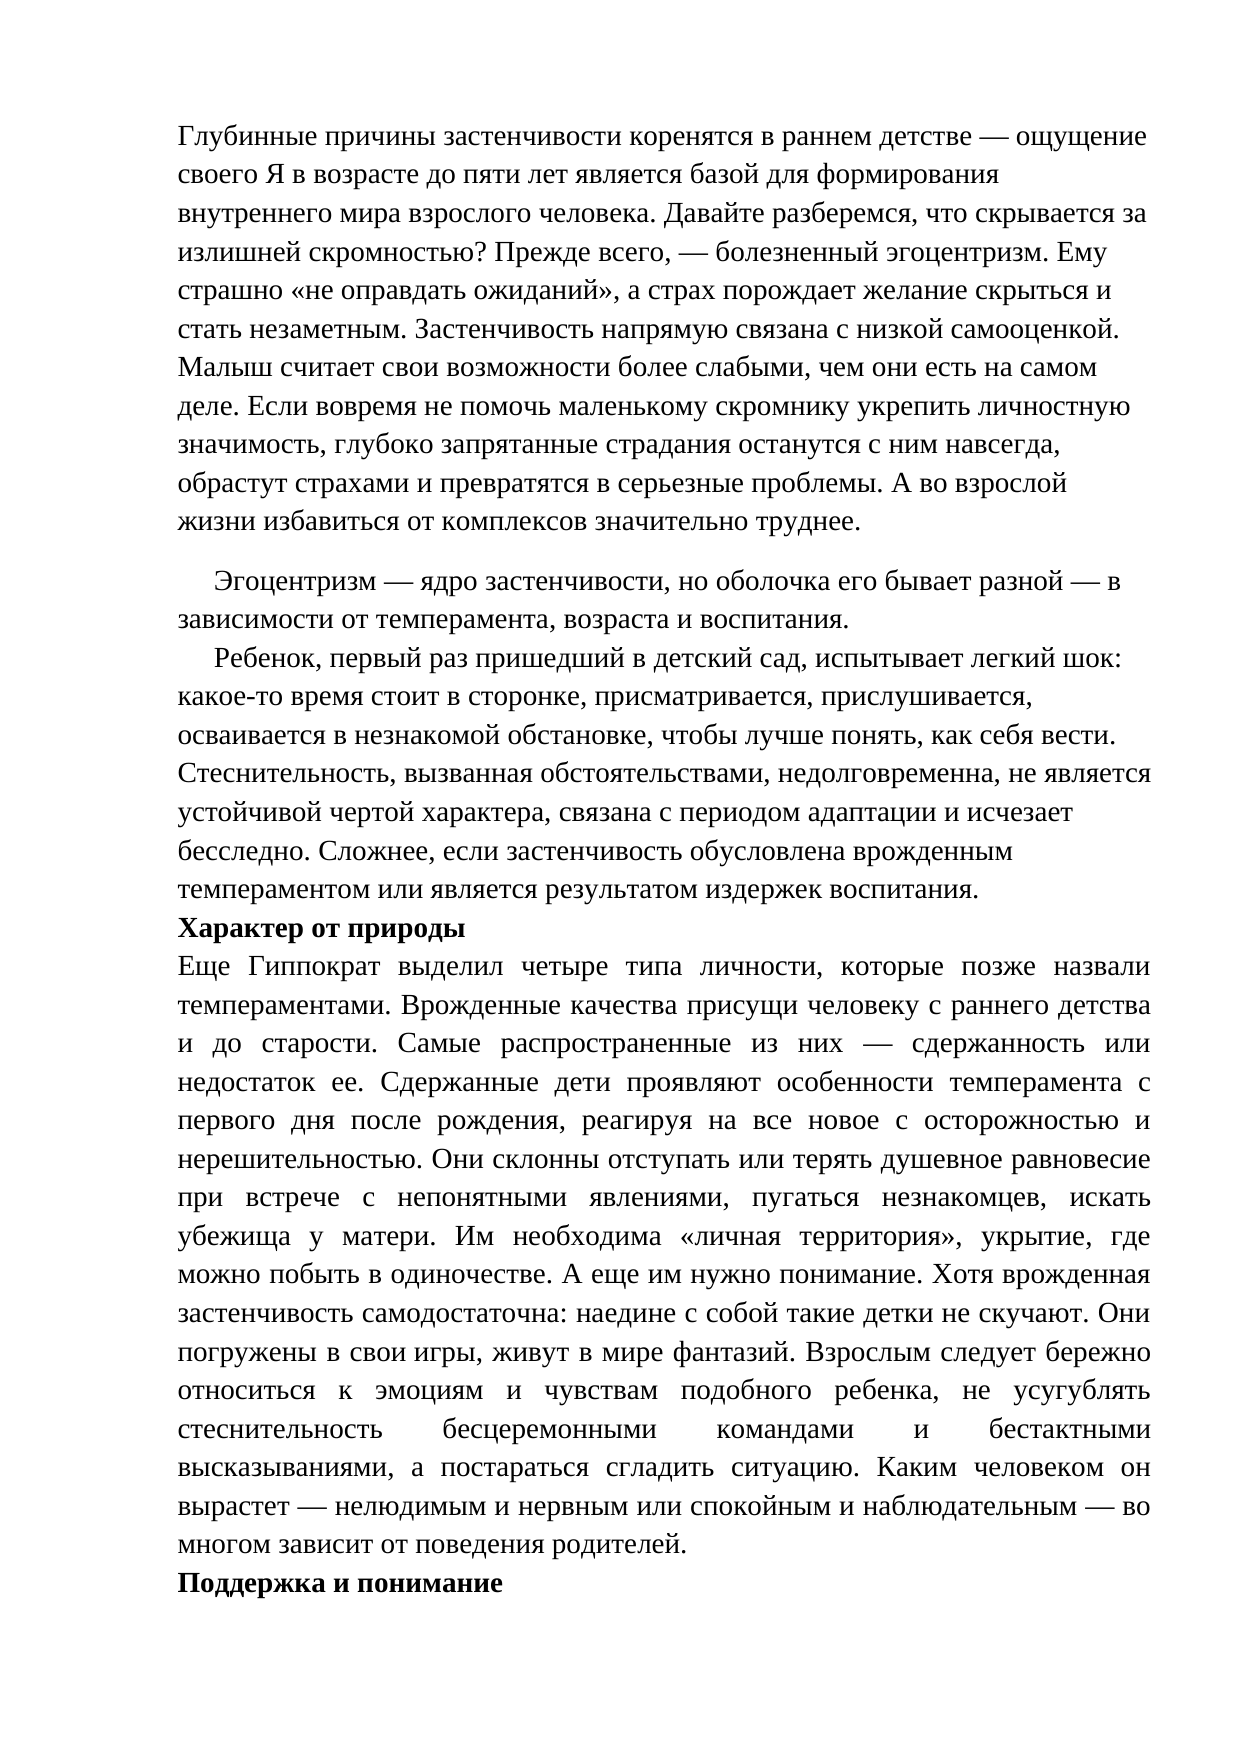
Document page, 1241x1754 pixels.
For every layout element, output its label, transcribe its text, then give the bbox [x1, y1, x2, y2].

text Эгоцентризм — ядро застенчивости, но оболочка его бывает разной — в зависимости от темперамента, возраста и воспитания. [177, 563, 1152, 635]
text Еще Гиппократ выделил четыре типа личности, которые позже назвали темпераментами. Врожденные качества присущи человеку с раннего детства и до старости. Самые распространенные из них — сдержанность или недостаток ее. Сдержанные дети проявляют особенности темперамента с первого дня после рождения, реагируя на все новое с осторожностью и нерешительностью. Они склонны отступать или терять душевное равновесие при встрече с непонятными явлениями, пугаться незнакомцев, искать убежища у матери. Им необходима «личная территория», укрытие, где можно побыть в одиночестве. А еще им нужно понимание. Хотя врожденная застенчивость самодостаточна: наедине с собой такие детки не скучают. Они погружены в свои игры, живут в мире фантазий. Взрослым следует бережно относиться к эмоциям и чувствам подобного ребенка, не усугублять стеснительность бесцеремонными командами и бестактными высказываниями, а постараться сгладить ситуацию. Каким человеком он вырастет — нелюдимым и нервным или спокойным и наблюдательным — во многом зависит от поведения родителей. [177, 948, 1152, 1560]
text Ребенок, первый раз пришедший в детский сад, испытывает легкий шок: какое-то время стоит в сторонке, присматривается, прислушивается, осваивается в незнакомой обстановке, чтобы лучше понять, как себя вести. Стеснительность, вызванная обстоятельствами, недолговременна, не является устойчивой чертой характера, связана с периодом адаптации и исчезает бесследно. Сложнее, если застенчивость обусловлена врожденным темпераментом или является результатом издержек воспитания. [177, 640, 1152, 905]
text Глубинные причины застенчивости коренятся в раннем детстве — ощущение своего Я в возрасте до пяти лет является базой для формирования внутреннего мира взрослого человека. Давайте разберемся, что скрывается за излишней скромностью? Прежде всего, — болезненный эгоцентризм. Ему страшно «не оправдать ожиданий», а страх порождает желание скрыться и стать незаметным. Застенчивость напрямую связана с низкой самооценкой. Малыш считает свои возможности более слабыми, чем они есть на самом деле. Если вовремя не помочь маленькому скромнику укрепить личностную значимость, глубоко запрятанные страдания останутся с ним навсегда, обрастут страхами и превратятся в серьезные проблемы. А во взрослой жизни избавиться от комплексов значительно труднее. [177, 118, 1152, 537]
text Характер от природы [177, 910, 1152, 943]
text Поддержка и понимание [177, 1565, 1152, 1598]
